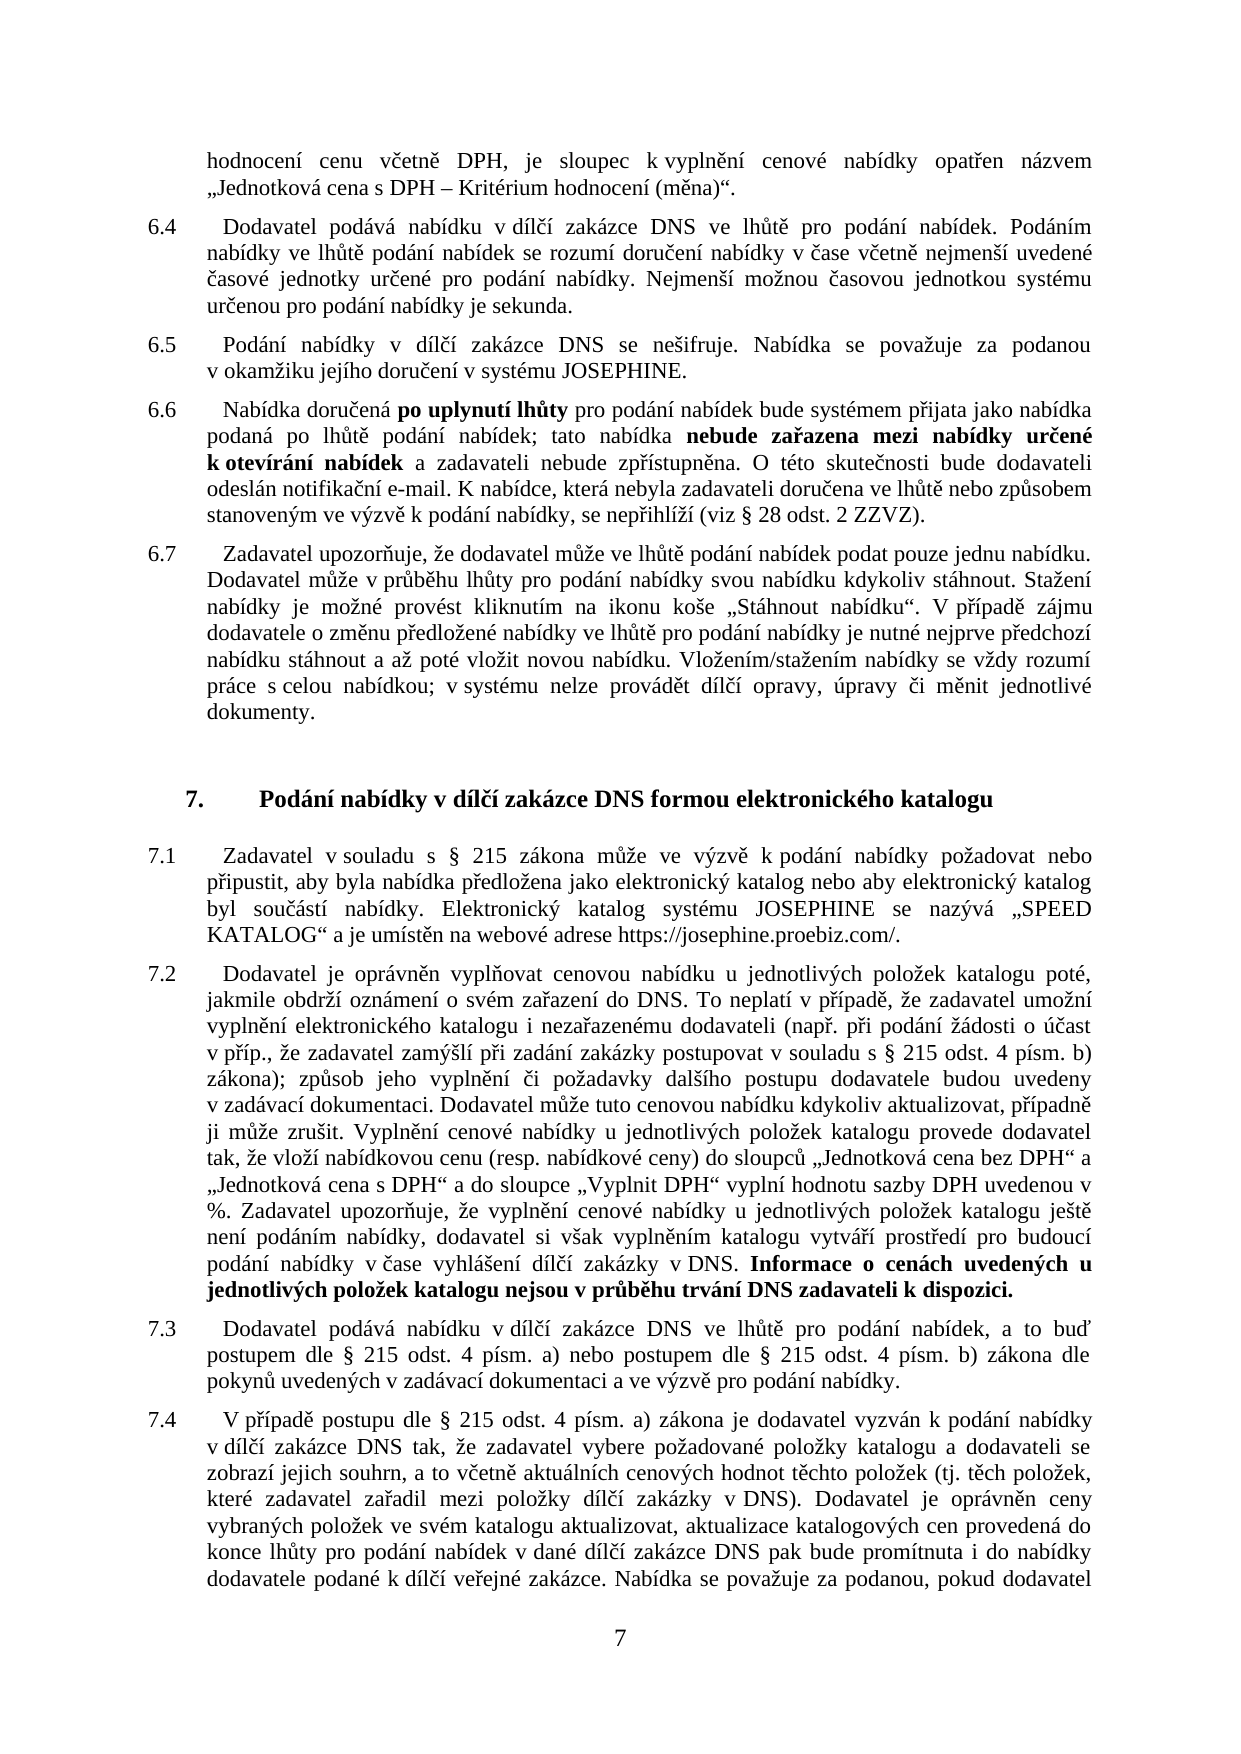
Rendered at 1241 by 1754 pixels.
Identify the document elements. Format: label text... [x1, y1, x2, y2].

text 6.7 Zadavatel upozorňuje, že dodavatel může ve lhůtě podání nabídek podat pouze jednu nabídku. Dodavatel může v průběhu lhůty pro podání nabídky svou nabídku kdykoliv stáhnout. Stažení nabídky je možné provést kliknutím na ikonu koše „Stáhnout nabídku“. V případě zájmu dodavatele o změnu předložené nabídky ve lhůtě pro podání nabídky je nutné nejprve předchozí nabídku stáhnout a až poté vložit novou nabídku. Vložením/stažením nabídky se vždy rozumí práce s celou nabídkou; v systému nelze provádět dílčí opravy, úpravy či měnit jednotlivé dokumenty. [148, 540, 1093, 725]
text 7.1 Zadavatel v souladu s § 215 zákona může ve výzvě k podání nabídky požadovat nebo připustit, aby byla nabídka předložena jako elektronický katalog nebo aby elektronický katalog byl součástí nabídky. Elektronický katalog systému JOSEPHINE se nazývá „SPEED KATALOG“ a je umístěn na webové adrese https://josephine.proebiz.com/. [148, 842, 1093, 947]
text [148, 148, 1093, 200]
text 7.3 Dodavatel podává nabídku v dílčí zakázce DNS ve lhůtě pro podání nabídek, a to buď postupem dle § 215 odst. 4 písm. a) nebo postupem dle § 215 odst. 4 písm. b) zákona dle pokynů uvedených v zadávací dokumentaci a ve výzvě pro podání nabídky. [148, 1315, 1093, 1394]
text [148, 1406, 1093, 1591]
text 6.4 Dodavatel podává nabídku v dílčí zakázce DNS ve lhůtě pro podání nabídek. Podáním nabídky ve lhůtě podání nabídek se rozumí doručení nabídky v čase včetně nejmenší uvedené časové jednotky určené pro podání nabídky. Nejmenší možnou časovou jednotkou systému určenou pro podání nabídky je sekunda. [148, 213, 1093, 318]
text 6.5 Podání nabídky v dílčí zakázce DNS se nešifruje. Nabídka se považuje za podanou v okamžiku jejího doručení v systému JOSEPHINE. [148, 331, 1093, 383]
text 6.6 Nabídka doručená po uplynutí lhůty pro podání nabídek bude systémem přijata jako nabídka podaná po lhůtě podání nabídek; tato nabídka nebude zařazena mezi nabídky určené k otevírání nabídek a zadavateli nebude zpřístupněna. O této skutečnosti bude dodavateli odeslán notifikační e-mail. K nabídce, která nebyla zadavateli doručena ve lhůtě nebo způsobem stanoveným ve výzvě k podání nabídky, se nepřihlíží (viz § 28 odst. 2 ZZVZ). [148, 396, 1093, 528]
subtitle Podání nabídky v dílčí zakázce DNS formou elektronického katalogu [185, 784, 1093, 813]
text 7.2 Dodavatel je oprávněn vyplňovat cenovou nabídku u jednotlivých položek katalogu poté, jakmile obdrží oznámení o svém zařazení do DNS. To neplatí v případě, že zadavatel umožní vyplnění elektronického katalogu i nezařazenému dodavateli (např. při podání žádosti o účast v příp., že zadavatel zamýšlí při zadání zakázky postupovat v souladu s § 215 odst. 4 písm. b) zákona); způsob jeho vyplnění či požadavky dalšího postupu dodavatele budou uvedeny v zadávací dokumentaci. Dodavatel může tuto cenovou nabídku kdykoliv aktualizovat, případně ji může zrušit. Vyplnění cenové nabídky u jednotlivých položek katalogu provede dodavatel tak, že vloží nabídkovou cenu (resp. nabídkové ceny) do sloupců „Jednotková cena bez DPH“ a „Jednotková cena s DPH“ a do sloupce „Vyplnit DPH“ vyplní hodnotu sazby DPH uvedenou v %. Zadavatel upozorňuje, že vyplnění cenové nabídky u jednotlivých položek katalogu ještě není podáním nabídky, dodavatel si však vyplněním katalogu vytváří prostředí pro budoucí podání nabídky v čase vyhlášení dílčí zakázky v DNS. Informace o cenách uvedených u jednotlivých položek katalogu nejsou v průběhu trvání DNS zadavateli k dispozici. [148, 960, 1093, 1302]
